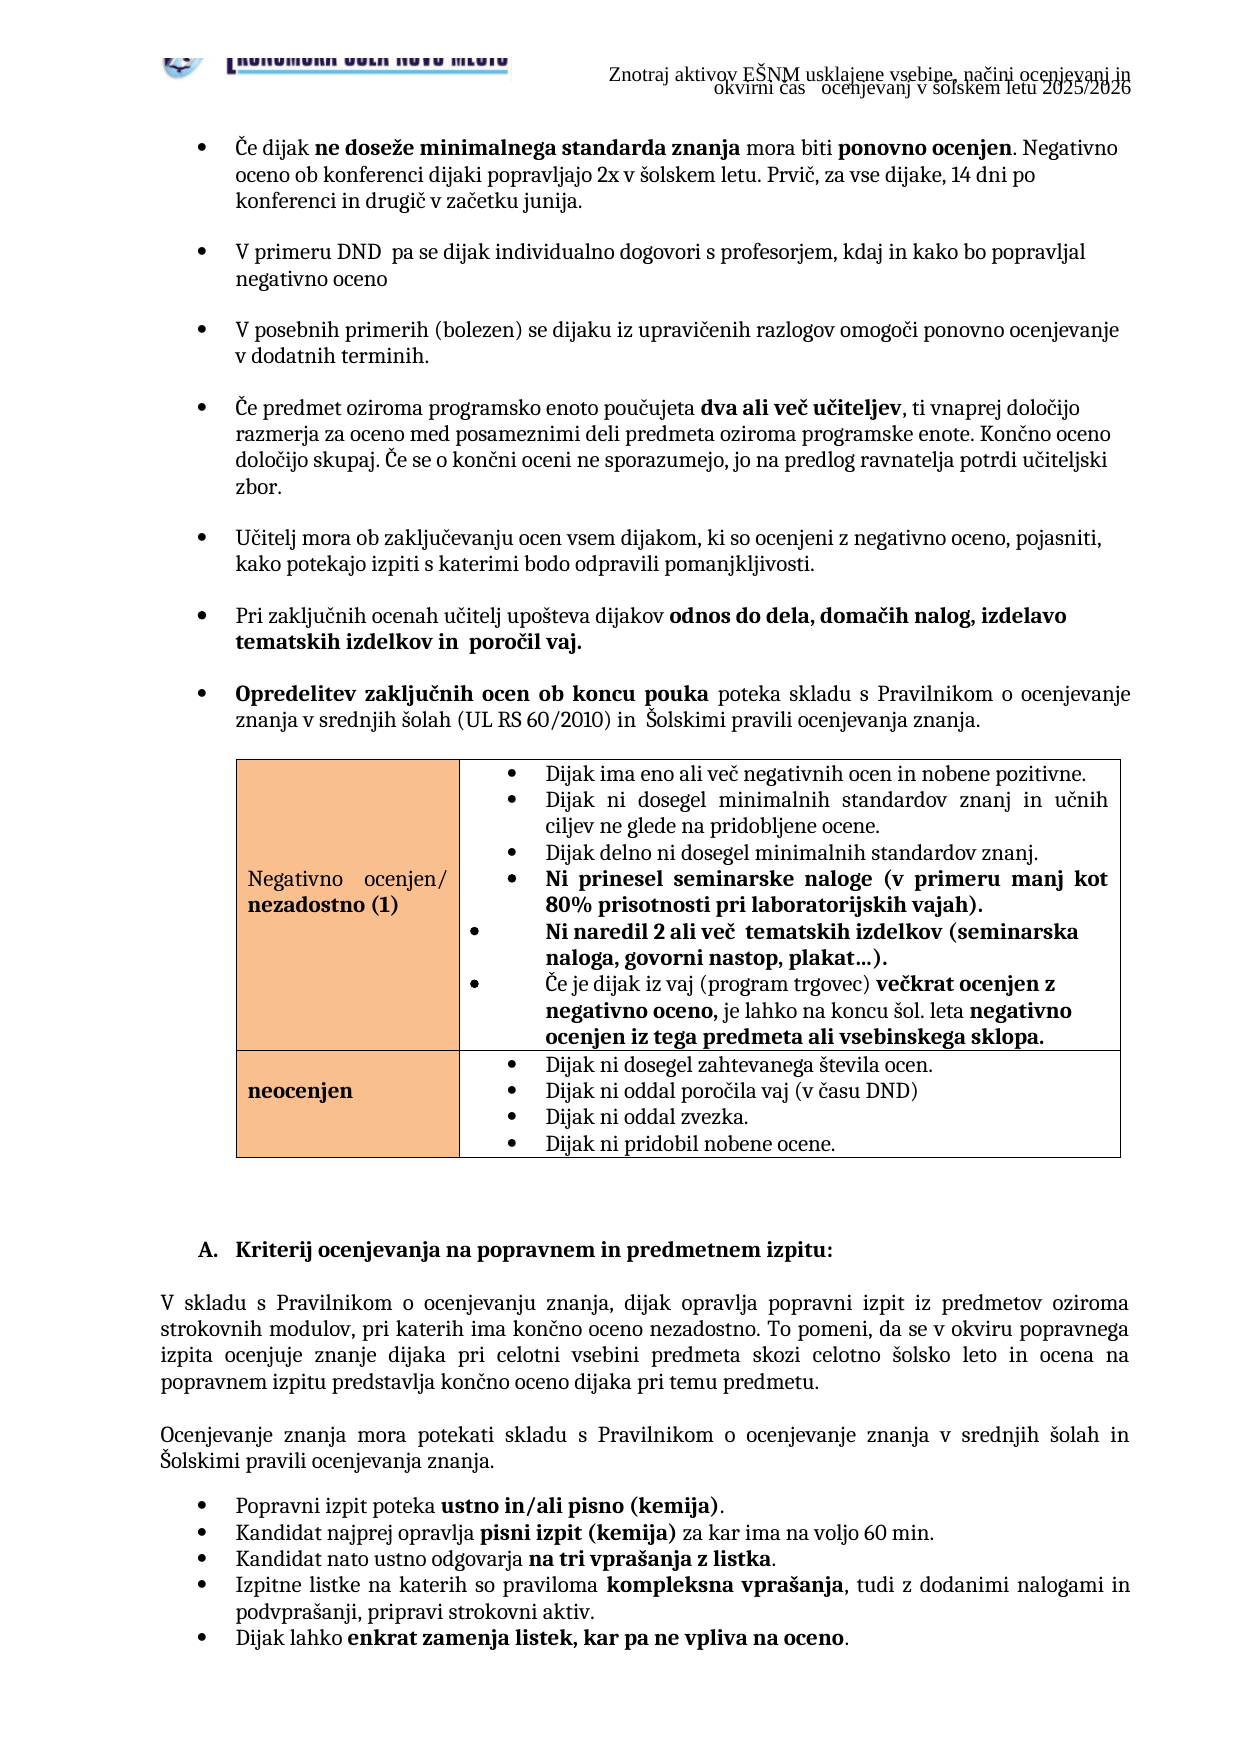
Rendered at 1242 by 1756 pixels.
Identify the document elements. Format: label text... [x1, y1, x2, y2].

table_cell neocenjen [237, 1051, 459, 1157]
text V skladu s Pravilnikom o ocenjevanju znanja, dijak opravlja popravni izpit iz predmetov oziroma strokovnih modulov, pri katerih ima končno oceno nezadostno. To pomeni, da se v okviru popravnega izpita ocenjuje znanje dijaka pri celotni vsebini predmeta skozi celotno šolsko leto in ocena na popravnem izpitu predstavlja končno oceno dijaka pri temu predmetu. [160, 1289, 1131, 1395]
list Če predmet oziroma programsko enoto poučujeta dva ali več učiteljev, ti vnaprej določijo razmerja za oceno med posameznimi deli predmeta oziroma programske enote. Končno oceno določijo skupaj. Če se o končni oceni ne sporazumejo, jo na predlog ravnatelja potrdi učiteljski zbor. [198, 394, 1131, 500]
list Učitelj mora ob zaključevanju ocen vsem dijakom, ki so ocenjeni z negativno oceno, pojasniti, kako potekajo izpiti s katerimi bodo odpravili pomanjkljivosti. [198, 525, 1131, 578]
table_cell Dijak ni dosegel zahtevanega števila ocen. Dijak ni oddal poročila vaj (v času DND) Dijak ni oddal zvezka. Dijak ni pridobil nobene ocene. [460, 1051, 1120, 1157]
list Izpitne listke na katerih so praviloma kompleksna vprašanja, tudi z dodanimi nalogami in podvprašanji, pripravi strokovni aktiv. [198, 1572, 1131, 1625]
list V primeru DND pa se dijak individualno dogovori s profesorjem, kdaj in kako bo popravljal negativno oceno [198, 239, 1131, 292]
table_header Negativno ocenjen/ nezadostno (1) [237, 760, 459, 1050]
list Popravni izpit poteka ustno in/ali pisno (kemija). [198, 1493, 1131, 1519]
list Kriterij ocenjevanja na popravnem in predmetnem izpitu: [198, 1237, 1131, 1263]
list Pri zaključnih ocenah učitelj upošteva dijakov odnos do dela, domačih nalog, izdelavo tematskih izdelkov in poročil vaj. [198, 603, 1131, 655]
list Kandidat najprej opravlja pisni izpit (kemija) za kar ima na voljo 60 min. [198, 1519, 1131, 1546]
list Če dijak ne doseže minimalnega standarda znanja mora biti ponovno ocenjen. Negativno oceno ob konferenci dijaki popravljajo 2x v šolskem letu. Prvič, za vse dijake, 14 dni po konferenci in drugič v začetku junija. [198, 135, 1131, 214]
list Dijak lahko enkrat zamenja listek, kar pa ne vpliva na oceno. [198, 1625, 1131, 1651]
list V posebnih primerih (bolezen) se dijaku iz upravičenih razlogov omogoči ponovno ocenjevanje v dodatnih terminih. [198, 317, 1131, 369]
list Opredelitev zaključnih ocen ob koncu pouka poteka skladu s Pravilnikom o ocenjevanje znanja v srednjih šolah (UL RS 60/2010) in Šolskimi pravili ocenjevanja znanja. [198, 680, 1131, 733]
text Ocenjevanje znanja mora potekati skladu s Pravilnikom o ocenjevanje znanja v srednjih šolah in Šolskimi pravili ocenjevanja znanja. [160, 1421, 1131, 1474]
table_header Dijak ima eno ali več negativnih ocen in nobene pozitivne. Dijak ni dosegel minimalnih standardov znanj in učnih ciljev ne glede na pridobljene ocene. Dijak delno ni dosegel minimalnih standardov znanj. Ni prinesel seminarske naloge (v primeru manj kot 80% prisotnosti pri laboratorijskih vajah). Ni naredil 2 ali več tematskih izdelkov (seminarska naloga, govorni nastop, plakat…). Če je dijak iz vaj (program trgovec) večkrat ocenjen z negativno oceno, je lahko na koncu šol. leta negativno ocenjen iz tega predmeta ali vsebinskega sklopa. [460, 760, 1120, 1050]
list Kandidat nato ustno odgovarja na tri vprašanja z listka. [198, 1546, 1131, 1572]
